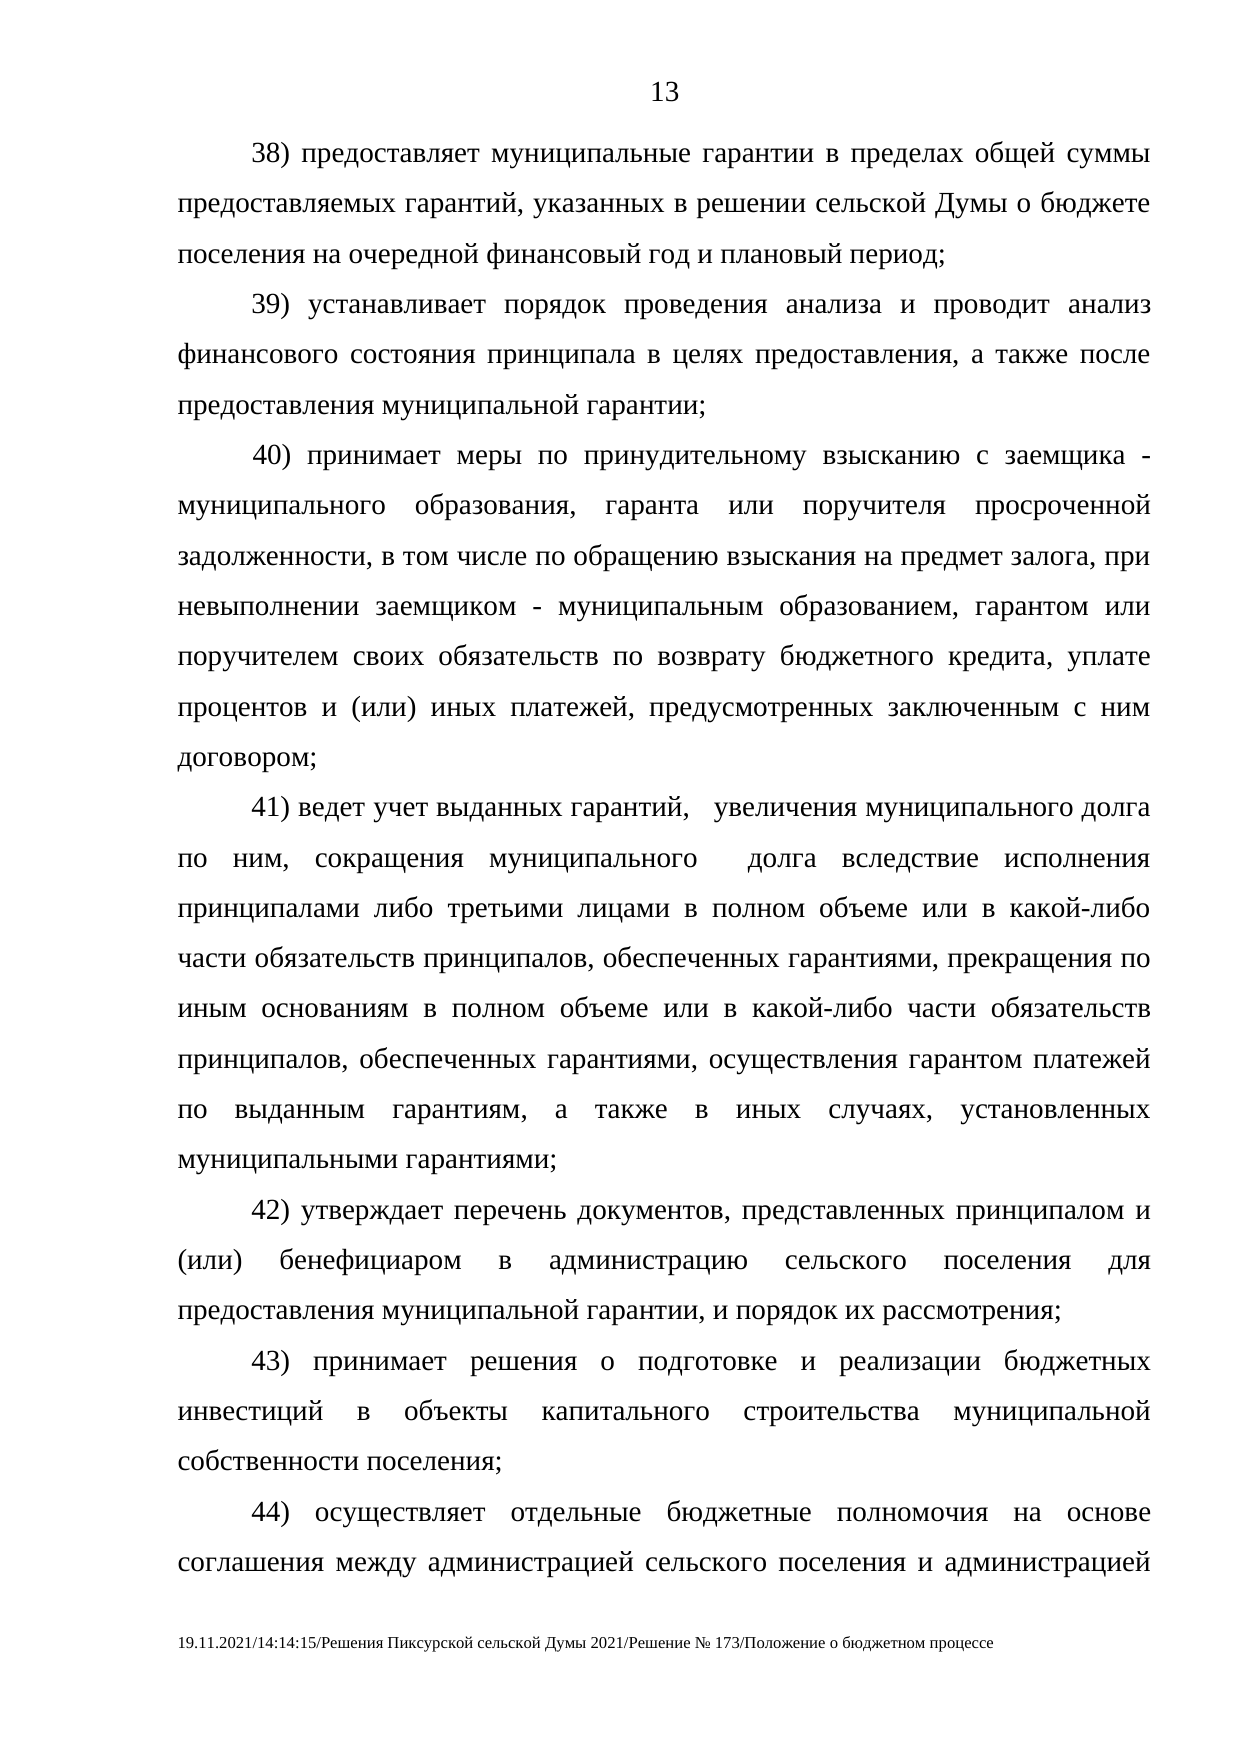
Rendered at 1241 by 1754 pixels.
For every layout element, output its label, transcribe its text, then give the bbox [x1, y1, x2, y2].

text 39) устанавливает порядок проведения анализа и проводит анализ финансового состояния принципала в целях предоставления, а также после предоставления муниципальной гарантии; [177, 286, 1152, 420]
text 38) предоставляет муниципальные гарантии в пределах общей суммы предоставляемых гарантий, указанных в решении сельской Думы о бюджете поселения на очередной финансовый год и плановый период; [177, 135, 1152, 269]
text 40) принимает меры по принудительному взысканию с заемщика - муниципального образования, гаранта или поручителя просроченной задолженности, в том числе по обращению взыскания на предмет залога, при невыполнении заемщиком - муниципальным образованием, гарантом или поручителем своих обязательств по возврату бюджетного кредита, уплате процентов и (или) иных платежей, предусмотренных заключенным с ним договором; [177, 437, 1152, 773]
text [177, 1494, 1152, 1578]
text 42) утверждает перечень документов, представленных принципалом и (или) бенефициаром в администрацию сельского поселения для предоставления муниципальной гарантии, и порядок их рассмотрения; [177, 1192, 1152, 1326]
text 43) принимает решения о подготовке и реализации бюджетных инвестиций в объекты капитального строительства муниципальной собственности поселения; [177, 1343, 1152, 1477]
text 41) ведет учет выданных гарантий, увеличения муниципального долга по ним, сокращения муниципального долга вследствие исполнения принципалами либо третьими лицами в полном объеме или в какой-либо части обязательств принципалов, обеспеченных гарантиями, прекращения по иным основаниям в полном объеме или в какой-либо части обязательств принципалов, обеспеченных гарантиями, осуществления гарантом платежей по выданным гарантиям, а также в иных случаях, установленных муниципальными гарантиями; [177, 789, 1152, 1175]
